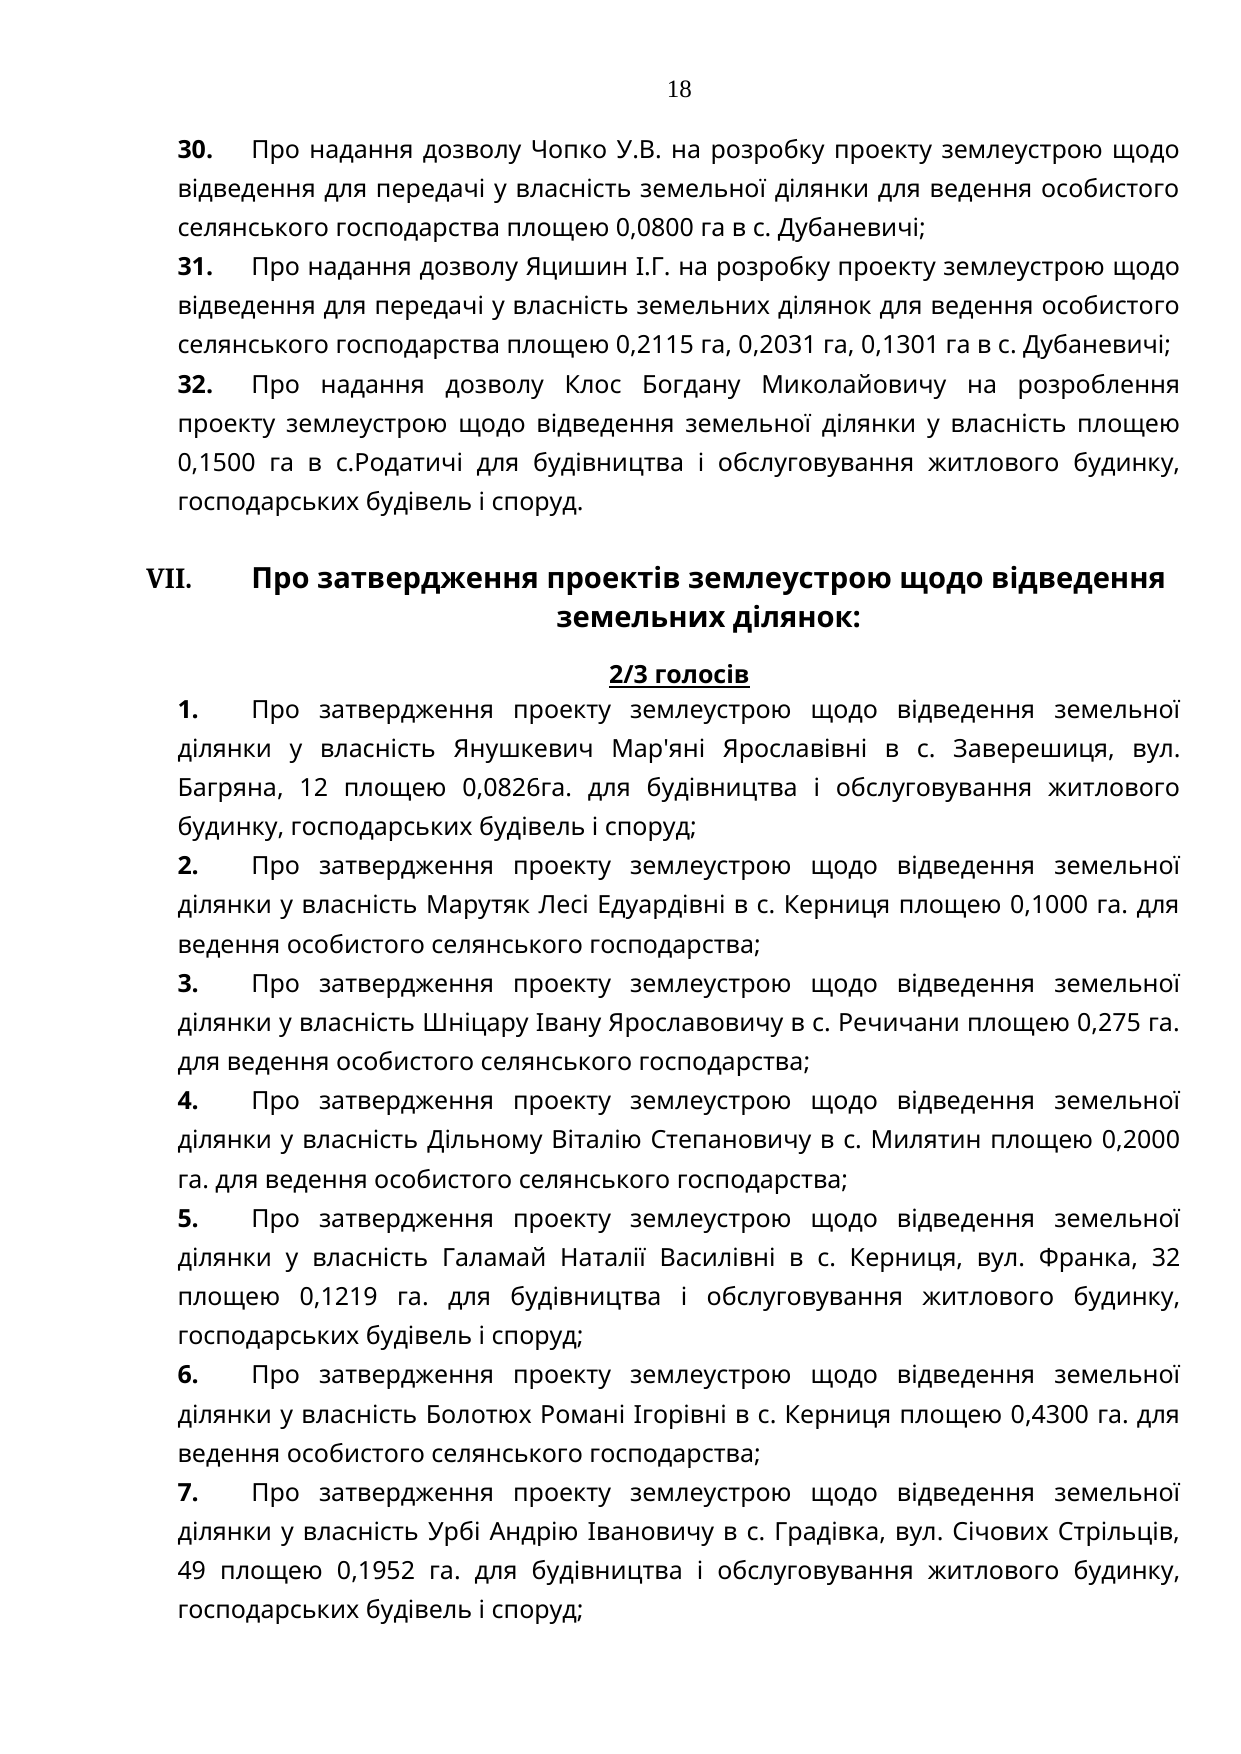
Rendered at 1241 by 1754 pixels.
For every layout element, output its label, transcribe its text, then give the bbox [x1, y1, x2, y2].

list Про надання дозволу Чопко У.В. на розробку проекту землеустрою щодо відведення для передачі у власність земельної ділянки для ведення особистого селянського господарства площею 0,0800 га в с. Дубаневичі; [177, 131, 1181, 244]
list Про затвердження проекту землеустрою щодо відведення земельної ділянки у власність Урбі Андрію Івановичу в с. Градівка, вул. Січових Стрільців, 49 площею 0,1952 га. для будівництва і обслуговування житлового будинку, господарських будівель і споруд; [177, 1474, 1181, 1626]
list Про затвердження проектів землеустрою щодо відведення земельних ділянок: [177, 557, 1181, 636]
list Про затвердження проекту землеустрою щодо відведення земельної ділянки у власність Янушкевич Мар'яні Ярославівні в с. Заверешиця, вул. Багряна, 12 площею 0,0826га. для будівництва і обслуговування житлового будинку, господарських будівель і споруд; [177, 691, 1181, 843]
list Про затвердження проекту землеустрою щодо відведення земельної ділянки у власність Дільному Віталію Степановичу в с. Милятин площею 0,2000 га. для ведення особистого селянського господарства; [177, 1083, 1181, 1195]
list Про надання дозволу Клос Богдану Миколайовичу на розроблення проекту землеустрою щодо відведення земельної ділянки у власність площею 0,1500 га в с.Родатичі для будівництва і обслуговування житлового будинку, господарських будівель і споруд. [177, 366, 1181, 518]
list Про затвердження проекту землеустрою щодо відведення земельної ділянки у власність Галамай Наталії Василівні в с. Керниця, вул. Франка, 32 площею 0,1219 га. для будівництва і обслуговування житлового будинку, господарських будівель і споруд; [177, 1200, 1181, 1352]
list Про затвердження проекту землеустрою щодо відведення земельної ділянки у власність Шніцару Івану Ярославовичу в с. Речичани площею 0,275 га. для ведення особистого селянського господарства; [177, 965, 1181, 1078]
list Про затвердження проекту землеустрою щодо відведення земельної ділянки у власність Болотюх Романі Ігорівні в с. Керниця площею 0,4300 га. для ведення особистого селянського господарства; [177, 1357, 1181, 1469]
list Про надання дозволу Яцишин І.Г. на розробку проекту землеустрою щодо відведення для передачі у власність земельних ділянок для ведення особистого селянського господарства площею 0,2115 га, 0,2031 га, 0,1301 га в с. Дубаневичі; [177, 249, 1181, 361]
list 2/3 голосів [177, 657, 1181, 691]
list Про затвердження проекту землеустрою щодо відведення земельної ділянки у власність Марутяк Лесі Едуардівні в с. Керниця площею 0,1000 га. для ведення особистого селянського господарства; [177, 848, 1181, 960]
